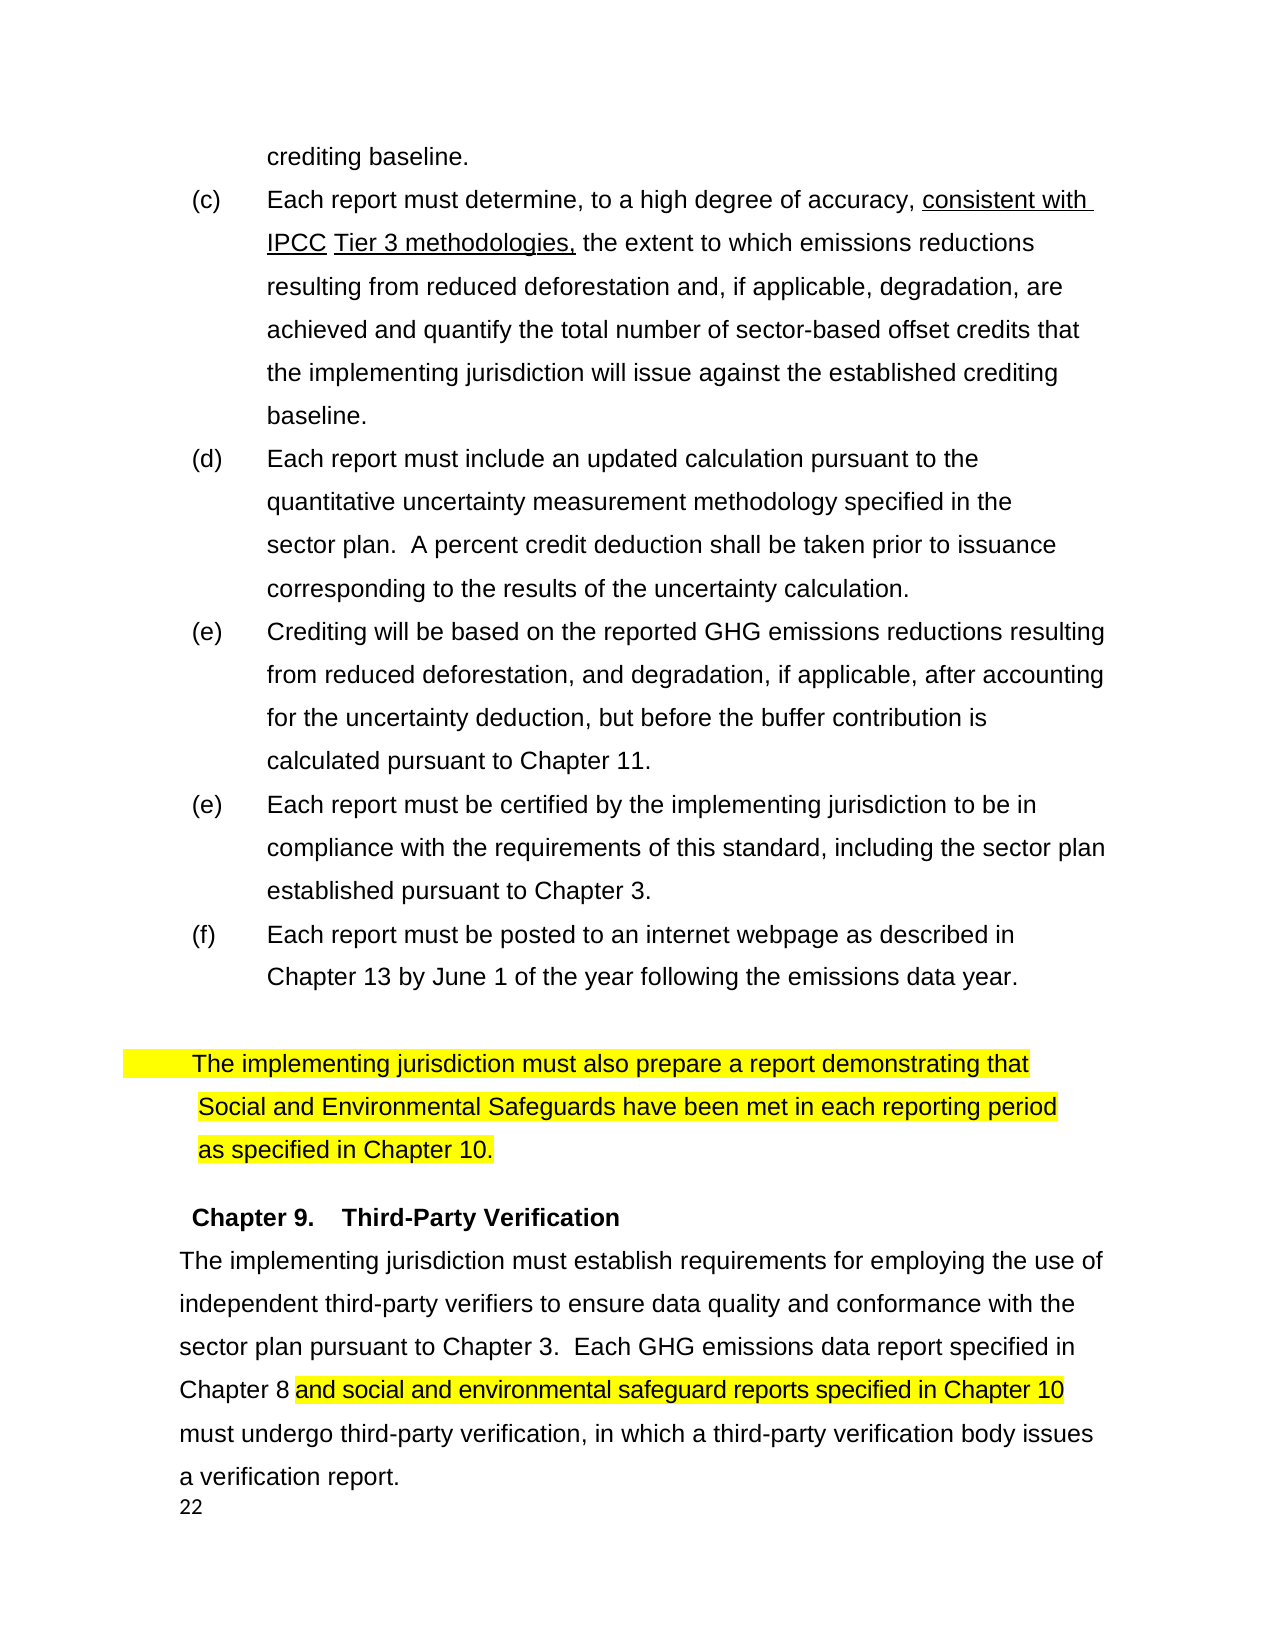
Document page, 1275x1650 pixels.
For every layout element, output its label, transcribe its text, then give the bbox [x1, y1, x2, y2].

text (c) Each report must determine, to a high degree of accuracy, consistent with IPCC Tier 3 methodologies, the extent to which emissions reductions resulting from reduced deforestation and, if applicable, degradation, are achieved and quantify the total number of sector-based offset credits that the implementing jurisdiction will issue against the established crediting baseline. [192, 185, 1097, 430]
text (e) Crediting will be based on the reported GHG emissions reductions resulting from reduced deforestation, and degradation, if applicable, after accounting for the uncertainty deduction, but before the buffer contribution is calculated pursuant to Chapter 11. [192, 617, 1106, 775]
text The implementing jurisdiction must establish requirements for employing the use of independent third-party verifiers to ensure data quality and conformance with the sector plan pursuant to Chapter 3. Each GHG emissions data report specified in Chapter 8 and social and environmental safeguard reports specified in Chapter 10 must undergo third-party verification, in which a third-party verification body issues a verification report. [179, 1246, 1106, 1491]
text (e) Each report must be certified by the implementing jurisdiction to be in compliance with the requirements of this standard, including the sector plan established pursuant to Chapter 3. [192, 790, 1112, 905]
text The implementing jurisdiction must also prepare a report demonstrating that Social and Environmental Safeguards have been met in each reporting period as specified in Chapter 10. [123, 1049, 1089, 1163]
text (f) Each report must be posted to an internet webpage as described in Chapter 13 by June 1 of the year following the emissions data year. [192, 919, 1089, 991]
text (d) Each report must include an updated calculation pursuant to the quantitative uncertainty measurement methodology specified in the sector plan. A percent credit deduction shall be taken prior to issuance corresponding to the results of the uncertainty calculation. [192, 444, 1086, 602]
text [192, 142, 1086, 170]
text Chapter 9. Third-Party Verification [192, 1203, 1119, 1231]
